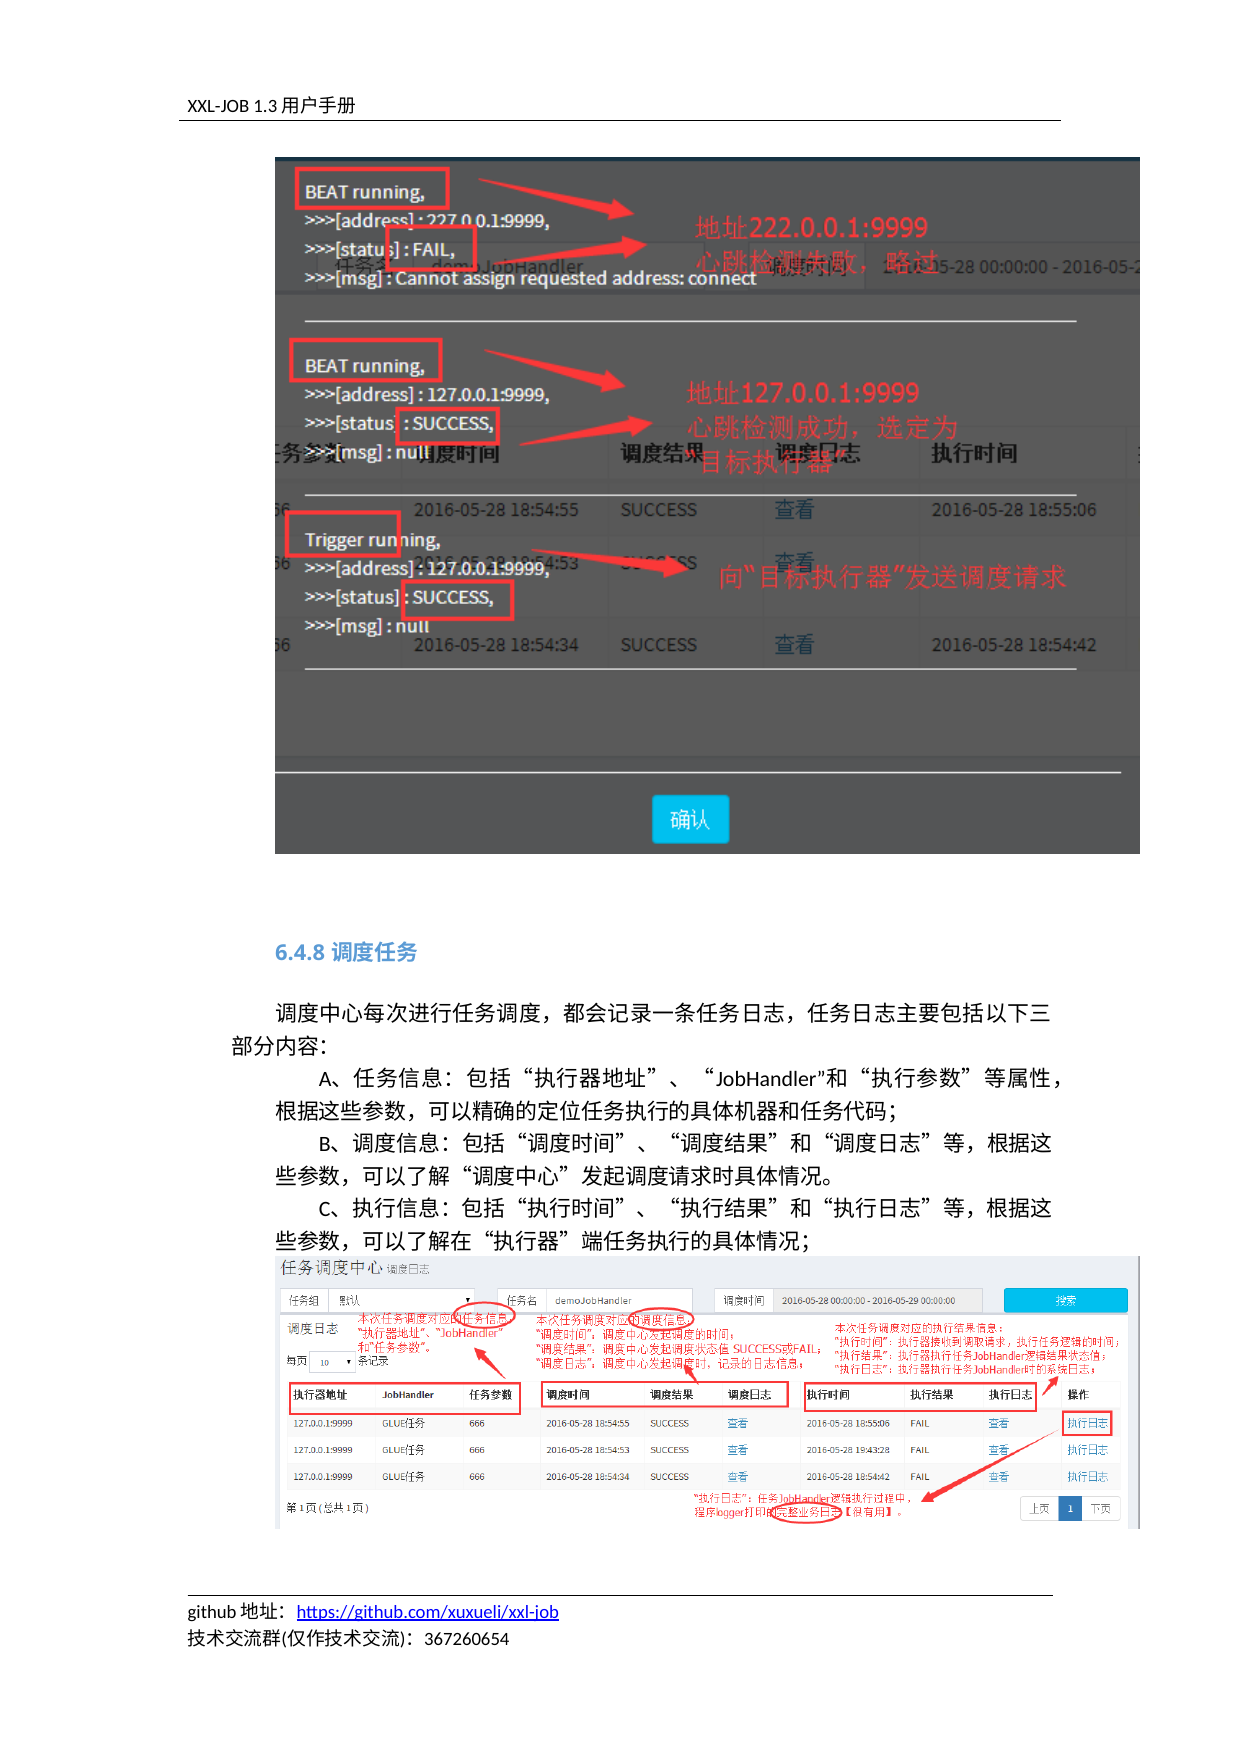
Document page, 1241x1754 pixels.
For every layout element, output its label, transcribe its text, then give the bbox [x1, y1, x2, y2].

subtitle 6.4.8 调度任务 [231, 934, 1053, 967]
text 调度中心每次进行任务调度，都会记录一条任务日志，任务日志主要包括以下三部分内容： [231, 996, 1053, 1061]
list 任务信息：包括“执行器地址”、“JobHandler”和“执行参数”等属性，根据这些参数，可以精确的定位任务执行的具体机器和任务代码； [275, 1061, 1053, 1126]
picture [275, 157, 1140, 854]
picture [275, 1256, 1140, 1529]
list 执行信息：包括“执行时间”、“执行结果”和“执行日志”等，根据这些参数，可以了解在“执行器”端任务执行的具体情况； [275, 1191, 1053, 1256]
list 调度信息：包括“调度时间”、“调度结果”和“调度日志”等，根据这些参数，可以了解“调度中心”发起调度请求时具体情况。 [275, 1126, 1053, 1191]
